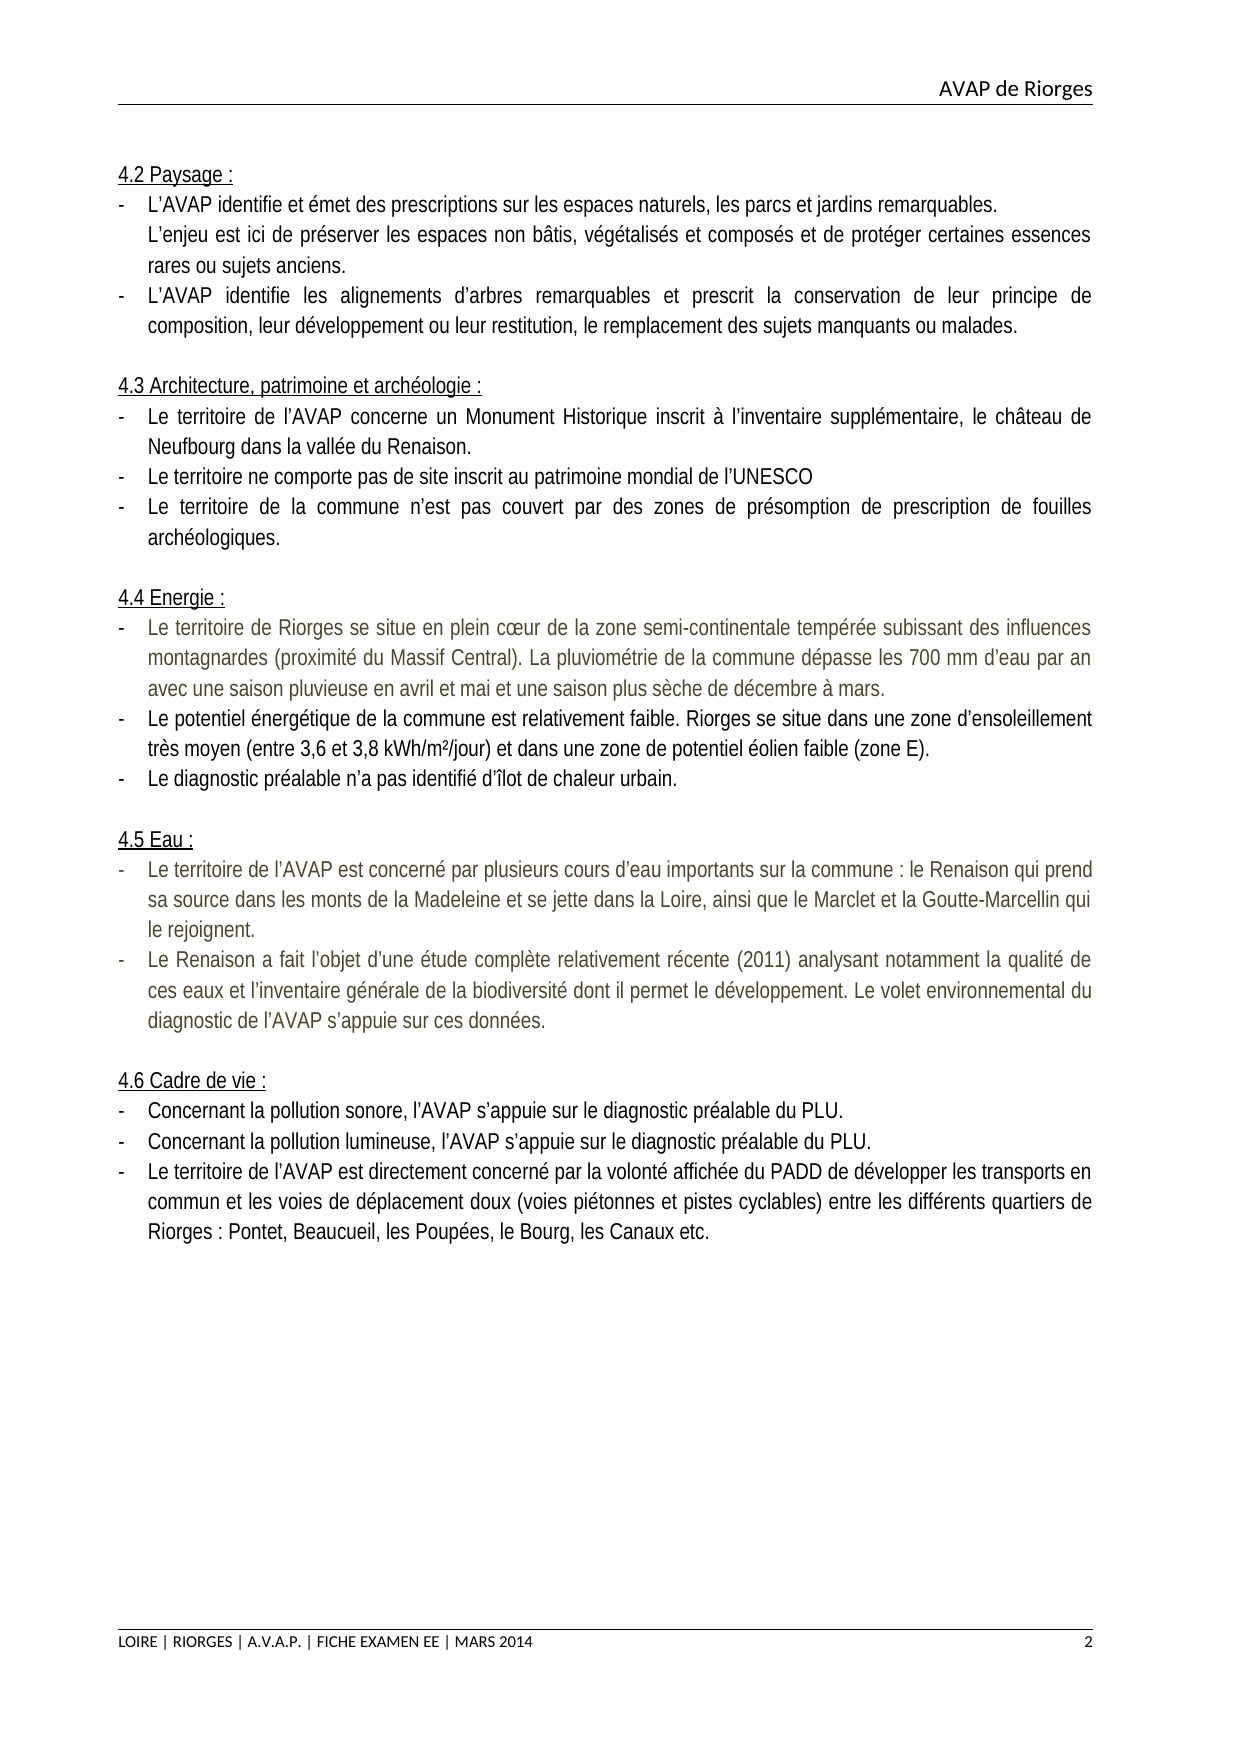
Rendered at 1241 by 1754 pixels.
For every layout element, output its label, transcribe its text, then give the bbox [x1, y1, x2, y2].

text - Le diagnostic préalable n’a pas identifié d’îlot de chaleur urbain. [118, 765, 1092, 792]
text - Concernant la pollution sonore, l’AVAP s’appuie sur le diagnostic préalable du PLU. [118, 1097, 1092, 1124]
text - Le territoire de la commune n’est pas couvert par des zones de présomption de prescription de fouilles archéologiques. [118, 493, 1092, 550]
text 4.2 Paysage : [118, 161, 1092, 187]
text - Le territoire ne comporte pas de site inscrit au patrimoine mondial de l’UNESCO [118, 463, 1092, 489]
text - L’AVAP identifie et émet des prescriptions sur les espaces naturels, les parcs et jardins remarquables. [118, 191, 1092, 218]
text 4.4 Energie : [118, 584, 1092, 610]
text - L’AVAP identifie les alignements d’arbres remarquables et prescrit la conservation de leur principe de composition, leur développement ou leur restitution, le remplacement des sujets manquants ou malades. [118, 282, 1092, 338]
text - Le territoire de l’AVAP concerne un Monument Historique inscrit à l’inventaire supplémentaire, le château de Neufbourg dans la vallée du Renaison. [118, 403, 1092, 459]
text - Le territoire de Riorges se situe en plein cœur de la zone semi-continentale tempérée subissant des influences montagnardes (proximité du Massif Central). La pluviométrie de la commune dépasse les 700 mm d’eau par an avec une saison pluvieuse en avril et mai et une saison plus sèche de décembre à mars. [118, 614, 1092, 701]
text 4.3 Architecture, patrimoine et archéologie : [118, 372, 1092, 399]
text L’enjeu est ici de préserver les espaces non bâtis, végétalisés et composés et de protéger certaines essences rares ou sujets anciens. [148, 221, 1092, 278]
text - Le Renaison a fait l’objet d’une étude complète relativement récente (2011) analysant notamment la qualité de ces eaux et l’inventaire générale de la biodiversité dont il permet le développement. Le volet environnemental du diagnostic de l’AVAP s’appuie sur ces données. [118, 946, 1092, 1033]
text - Le territoire de l’AVAP est directement concerné par la volonté affichée du PADD de développer les transports en commun et les voies de déplacement doux (voies piétonnes et pistes cyclables) entre les différents quartiers de Riorges : Pontet, Beaucueil, les Poupées, le Bourg, les Canaux etc. [118, 1158, 1092, 1245]
text - Concernant la pollution lumineuse, l’AVAP s’appuie sur le diagnostic préalable du PLU. [118, 1128, 1092, 1154]
text - Le territoire de l’AVAP est concerné par plusieurs cours d’eau importants sur la commune : le Renaison qui prend sa source dans les monts de la Madeleine et se jette dans la Loire, ainsi que le Marclet et la Goutte-Marcellin qui le rejoignent. [118, 856, 1092, 943]
text - Le potentiel énergétique de la commune est relativement faible. Riorges se situe dans une zone d’ensoleillement très moyen (entre 3,6 et 3,8 kWh/m²/jour) et dans une zone de potentiel éolien faible (zone E). [118, 705, 1092, 761]
text 4.6 Cadre de vie : [118, 1067, 1092, 1094]
text 4.5 Eau : [118, 826, 1092, 852]
